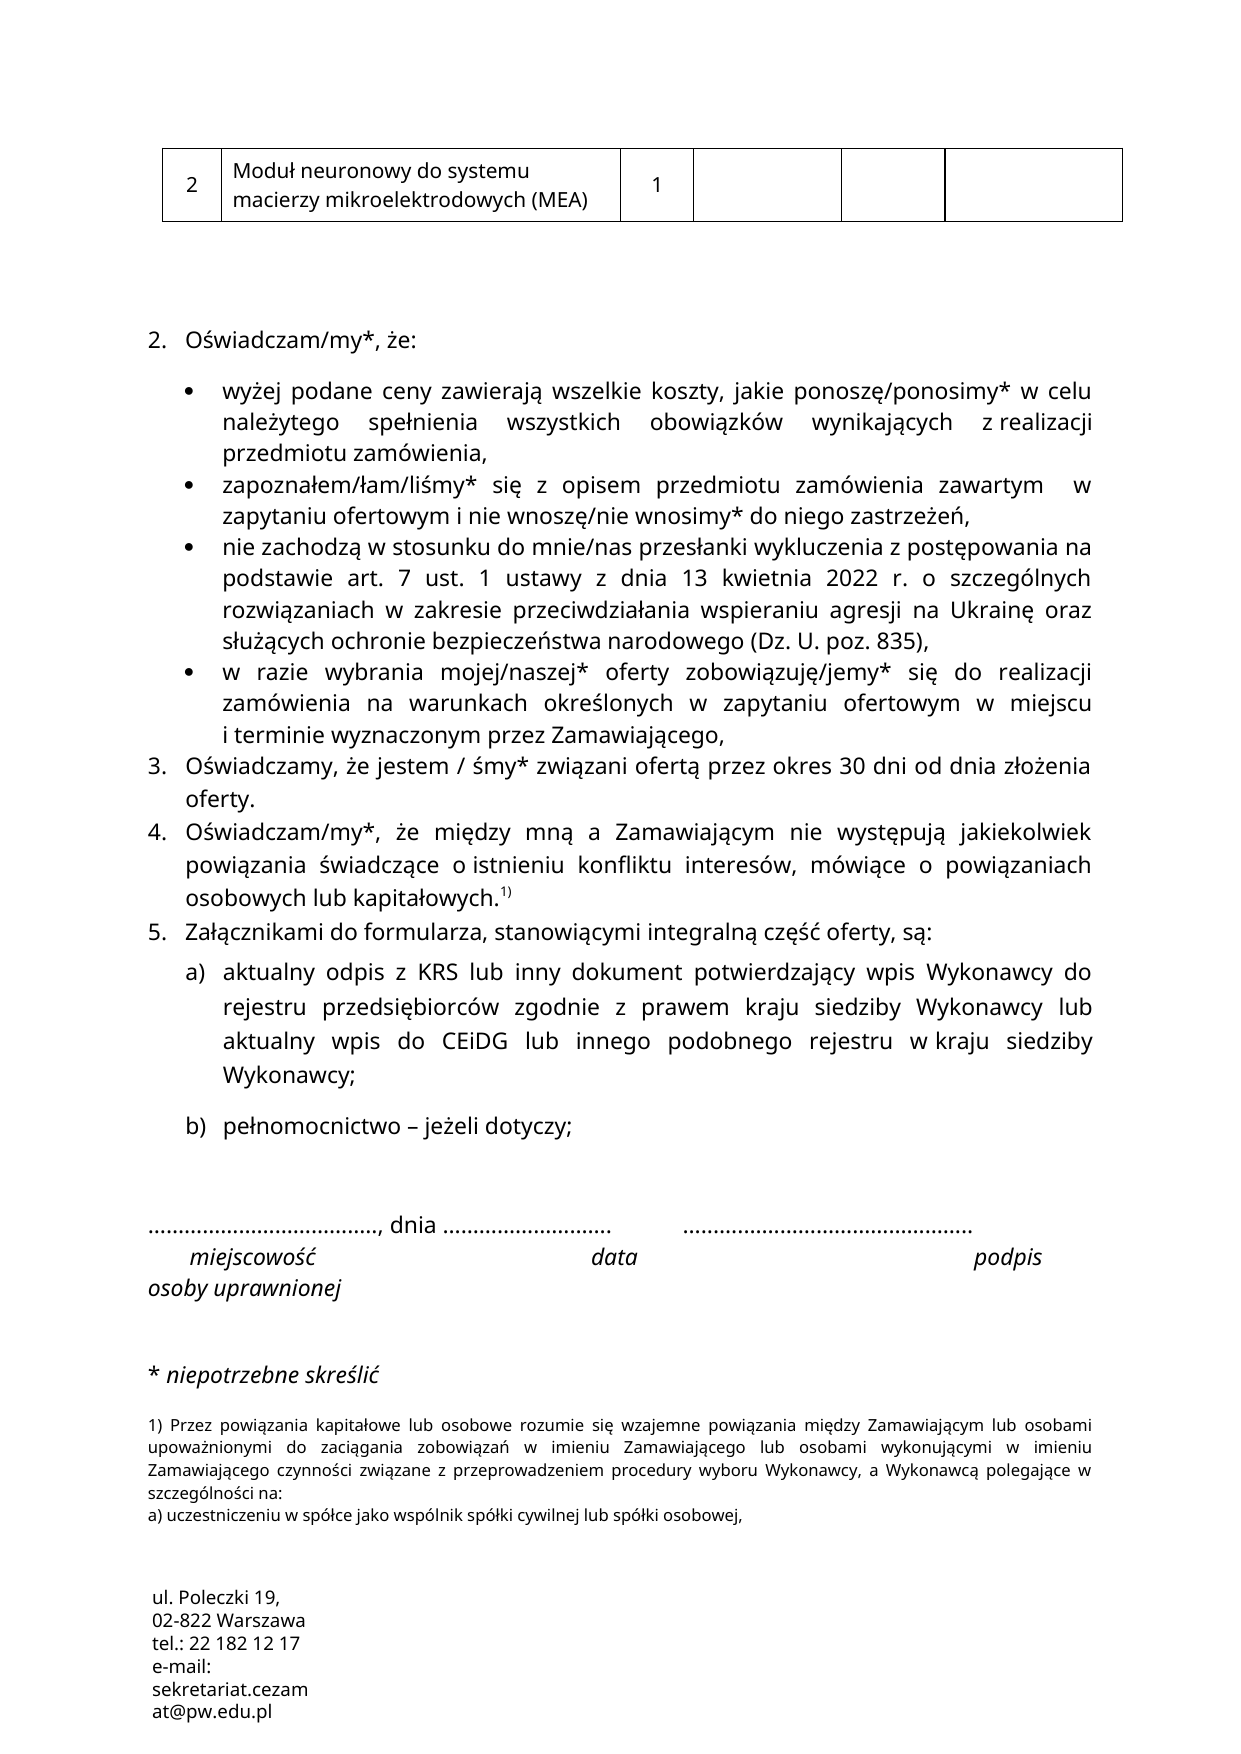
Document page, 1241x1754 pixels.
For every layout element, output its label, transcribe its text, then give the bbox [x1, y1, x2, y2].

table_cell [946, 149, 1122, 221]
list nie zachodzą w stosunku do mnie/nas przesłanki wykluczenia z postępowania na podstawie art. 7 ust. 1 ustawy z dnia 13 kwietnia 2022 r. o szczególnych rozwiązaniach w zakresie przeciwdziałania wspieraniu agresji na Ukrainę oraz służących ochronie bezpieczeństwa narodowego (Dz. U. poz. 835), [185, 531, 1093, 656]
text a) uczestniczeniu w spółce jako wspólnik spółki cywilnej lub spółki osobowej, [148, 1504, 1093, 1527]
list wyżej podane ceny zawierają wszelkie koszty, jakie ponoszę/ponosimy* w celu należytego spełnienia wszystkich obowiązków wynikających z realizacji przedmiotu zamówienia, [185, 375, 1093, 469]
table_cell [842, 149, 944, 221]
list Oświadczamy, że jestem / śmy* związani ofertą przez okres 30 dni od dnia złożenia oferty. [148, 750, 1093, 814]
list w razie wybrania mojej/naszej* oferty zobowiązuję/jemy* się do realizacji zamówienia na warunkach określonych w zapytaniu ofertowym w miejscu i terminie wyznaczonym przez Zamawiającego, [185, 656, 1093, 750]
list Oświadczam/my*, że między mną a Zamawiającym nie występują jakiekolwiek powiązania świadczące o istnieniu konfliktu interesów, mówiące o powiązaniach osobowych lub kapitałowych.1) [148, 816, 1093, 914]
text * niepotrzebne skreślić [148, 1359, 1093, 1391]
list Załącznikami do formularza, stanowiącymi integralną część oferty, są: [148, 916, 1093, 947]
list Oświadczam/my*, że: [148, 324, 1093, 355]
list pełnomocnictwo – jeżeli dotyczy; [185, 1110, 1093, 1142]
table_cell 1 [621, 149, 693, 221]
text ……………………………….., dnia ………………………. …..…..……………………………….. [148, 1209, 1093, 1241]
table_cell Moduł neuronowy do systemu macierzy mikroelektrodowych (MEA) [222, 149, 620, 221]
list aktualny odpis z KRS lub inny dokument potwierdzający wpis Wykonawcy do rejestru przedsiębiorców zgodnie z prawem kraju siedziby Wykonawcy lub aktualny wpis do CEiDG lub innego podobnego rejestru w kraju siedziby Wykonawcy; [185, 956, 1093, 1091]
table_cell [694, 149, 841, 221]
table_cell 2 [163, 149, 221, 221]
text miejscowość data podpis osoby uprawnionej [148, 1241, 1093, 1303]
text 1) Przez powiązania kapitałowe lub osobowe rozumie się wzajemne powiązania między Zamawiającym lub osobami upoważnionymi do zaciągania zobowiązań w imieniu Zamawiającego lub osobami wykonującymi w imieniu Zamawiającego czynności związane z przeprowadzeniem procedury wyboru Wykonawcy, a Wykonawcą polegające w szczególności na: [148, 1413, 1093, 1504]
list zapoznałem/łam/liśmy* się z opisem przedmiotu zamówienia zawartym w zapytaniu ofertowym i nie wnoszę/nie wnosimy* do niego zastrzeżeń, [185, 469, 1093, 531]
